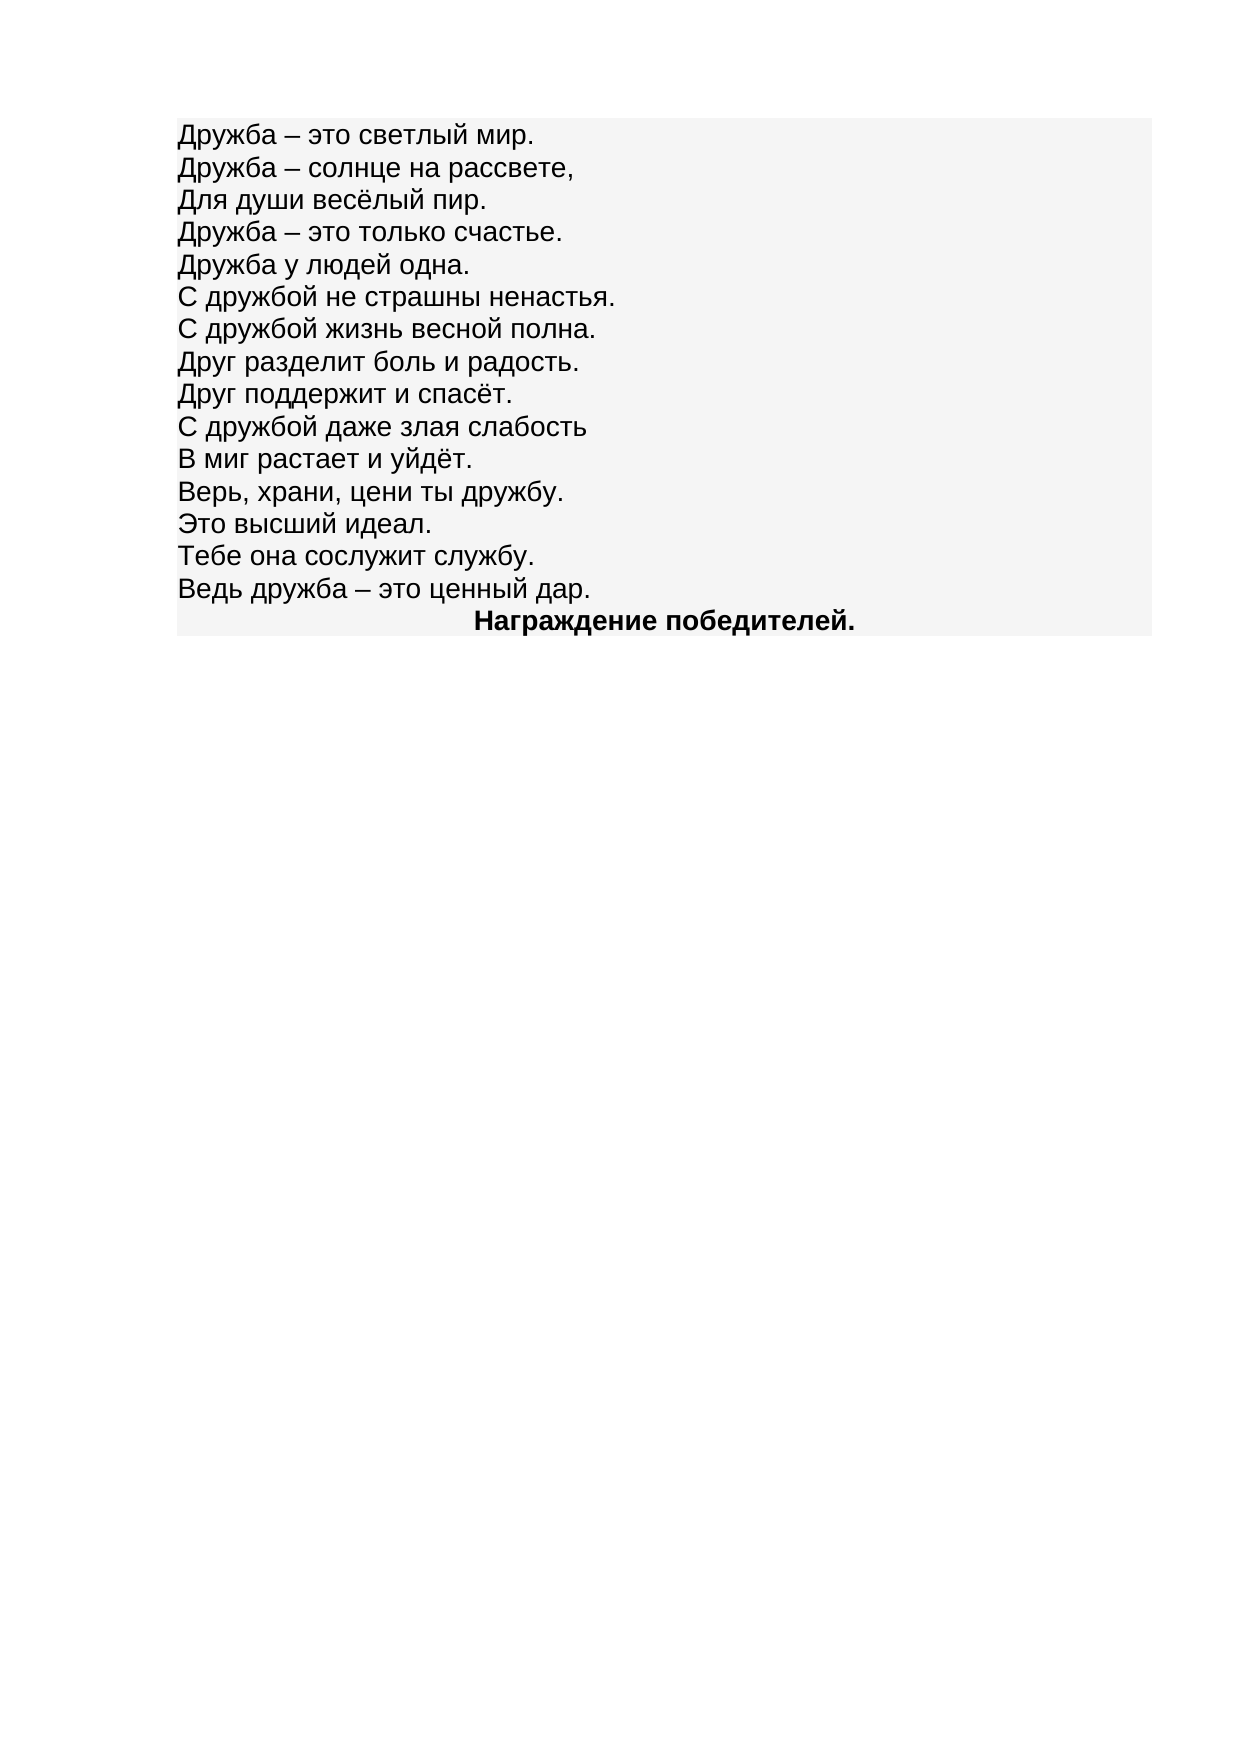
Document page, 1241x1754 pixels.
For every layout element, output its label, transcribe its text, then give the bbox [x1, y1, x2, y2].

text Верь, храни, цени ты дружбу. [177, 474, 1152, 507]
text Дружба – это только счастье. [177, 215, 1152, 248]
text Дружба у людей одна. [177, 248, 1152, 280]
text В миг растает и уйдёт. [177, 442, 1152, 474]
text Тебе она сослужит службу. [177, 539, 1152, 572]
text Дружба – солнце на рассвете, [177, 151, 1152, 183]
text Ведь дружба – это ценный дар. [177, 572, 1152, 604]
text С дружбой даже злая слабость [177, 410, 1152, 442]
text С дружбой не страшны ненастья. [177, 280, 1152, 312]
text Друг поддержит и спасёт. [177, 377, 1152, 410]
text С дружбой жизнь весной полна. [177, 312, 1152, 345]
text Для души весёлый пир. [177, 183, 1152, 215]
text Друг разделит боль и радость. [177, 345, 1152, 377]
text Награждение победителей. [177, 604, 1152, 636]
text Дружба – это светлый мир. [177, 118, 1152, 151]
text Это высший идеал. [177, 507, 1152, 539]
